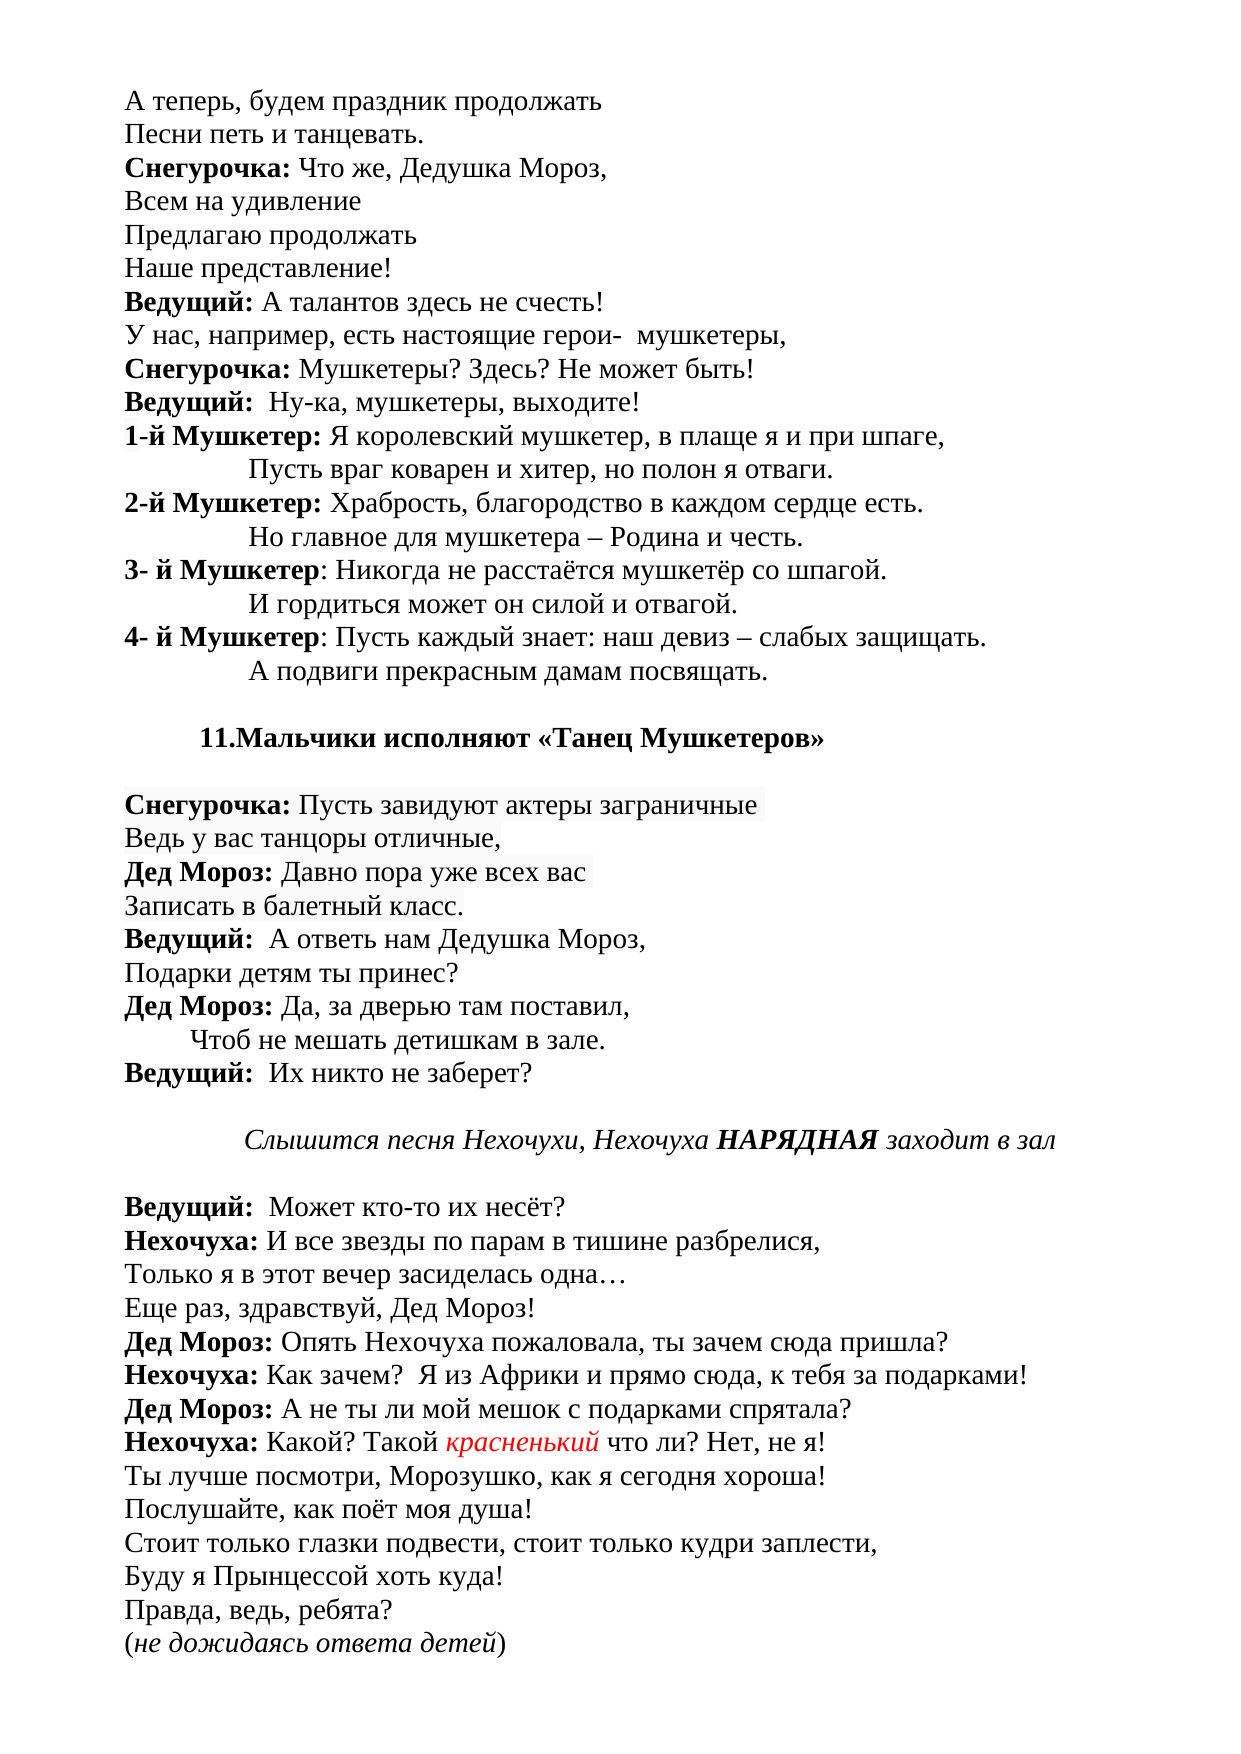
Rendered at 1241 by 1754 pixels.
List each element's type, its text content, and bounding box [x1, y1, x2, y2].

text Слышится песня Нехочухи, Нехочуха НАРЯДНАЯ заходит в зал [124, 1122, 1175, 1156]
text Дед Мороз: А не ты ли мой мешок с подарками спрятала? [124, 1391, 1175, 1424]
text Ведущий: А ответь нам Дедушка Мороз, [124, 921, 1175, 955]
text Ты лучше посмотри, Морозушко, как я сегодня хороша! [124, 1458, 1175, 1491]
text Нехочуха: Как зачем? Я из Африки и прямо сюда, к тебя за подарками! [124, 1357, 1175, 1391]
text (не дожидаясь ответа детей) [124, 1626, 1175, 1659]
text Снегурочка: Пусть завидуют актеры заграничные Ведь у вас танцоры отличные, [501, 787, 1175, 854]
text 2-й Мушкетер: Храбрость, благородство в каждом сердце есть. Но главное для мушкетера – Родина и честь. [124, 485, 1175, 552]
text 1-й Мушкетер: Я королевский мушкетер, в плаще я и при шпаге, Пусть враг коварен и хитер, но полон я отваги. [124, 418, 1175, 485]
text Дед Мороз: Давно пора уже всех вас Записать в балетный класс. [124, 854, 281, 888]
text Нехочуха: Какой? Такой красненький что ли? Нет, не я! [124, 1424, 1175, 1458]
text 4- й Мушкетер: Пусть каждый знает: наш девиз – слабых защищать. А подвиги прекрасным дамам посвящать. [124, 619, 1175, 686]
text Снегурочка: Что же, Дедушка Мороз, [124, 150, 1175, 183]
text Снегурочка: Мушкетеры? Здесь? Не может быть! [124, 351, 1175, 384]
text Еще раз, здравствуй, Дед Мороз! [124, 1290, 1175, 1324]
text Только я в этот вечер засиделась одна… [124, 1257, 1175, 1290]
text 3- й Мушкетер: Никогда не расстаётся мушкетёр со шпагой. И гордиться может он силой и отвагой. [124, 552, 1175, 619]
text Дед Мороз: Опять Нехочуха пожаловала, ты зачем сюда пришла? [124, 1324, 1175, 1357]
text Предлагаю продолжать [124, 217, 1175, 250]
text Ведущий: Ну-ка, мушкетеры, выходите! [124, 384, 1175, 418]
text Дед Мороз: Давно пора уже всех вас Записать в балетный класс. [464, 854, 1175, 921]
text У нас, например, есть настоящие герои- мушкетеры, [124, 317, 1175, 351]
text Ведущий: Может кто-то их несёт? [124, 1189, 1175, 1223]
text А теперь, будем праздник продолжать [124, 83, 1175, 116]
text Послушайте, как поёт моя душа! [124, 1491, 1175, 1525]
text Буду я Прынцессой хоть куда! [124, 1558, 1175, 1592]
text Ведущий: А талантов здесь не счесть! [124, 284, 1175, 317]
text Наше представление! [124, 250, 1175, 284]
list 11.Мальчики исполняют «Танец Мушкетеров» [199, 720, 1175, 753]
text Правда, ведь, ребята? [124, 1592, 1175, 1626]
text Стоит только глазки подвести, стоит только кудри заплести, [124, 1525, 1175, 1558]
text Дед Мороз: Да, за дверью там поставил, Чтоб не мешать детишкам в зале. Ведущий: Их никто не заберет? [124, 988, 1175, 1089]
text Нехочуха: И все звезды по парам в тишине разбрелися, [124, 1223, 1175, 1257]
text Песни петь и танцевать. [124, 116, 1175, 150]
text Всем на удивление [124, 183, 1175, 217]
text Подарки детям ты принес? [124, 955, 1175, 988]
